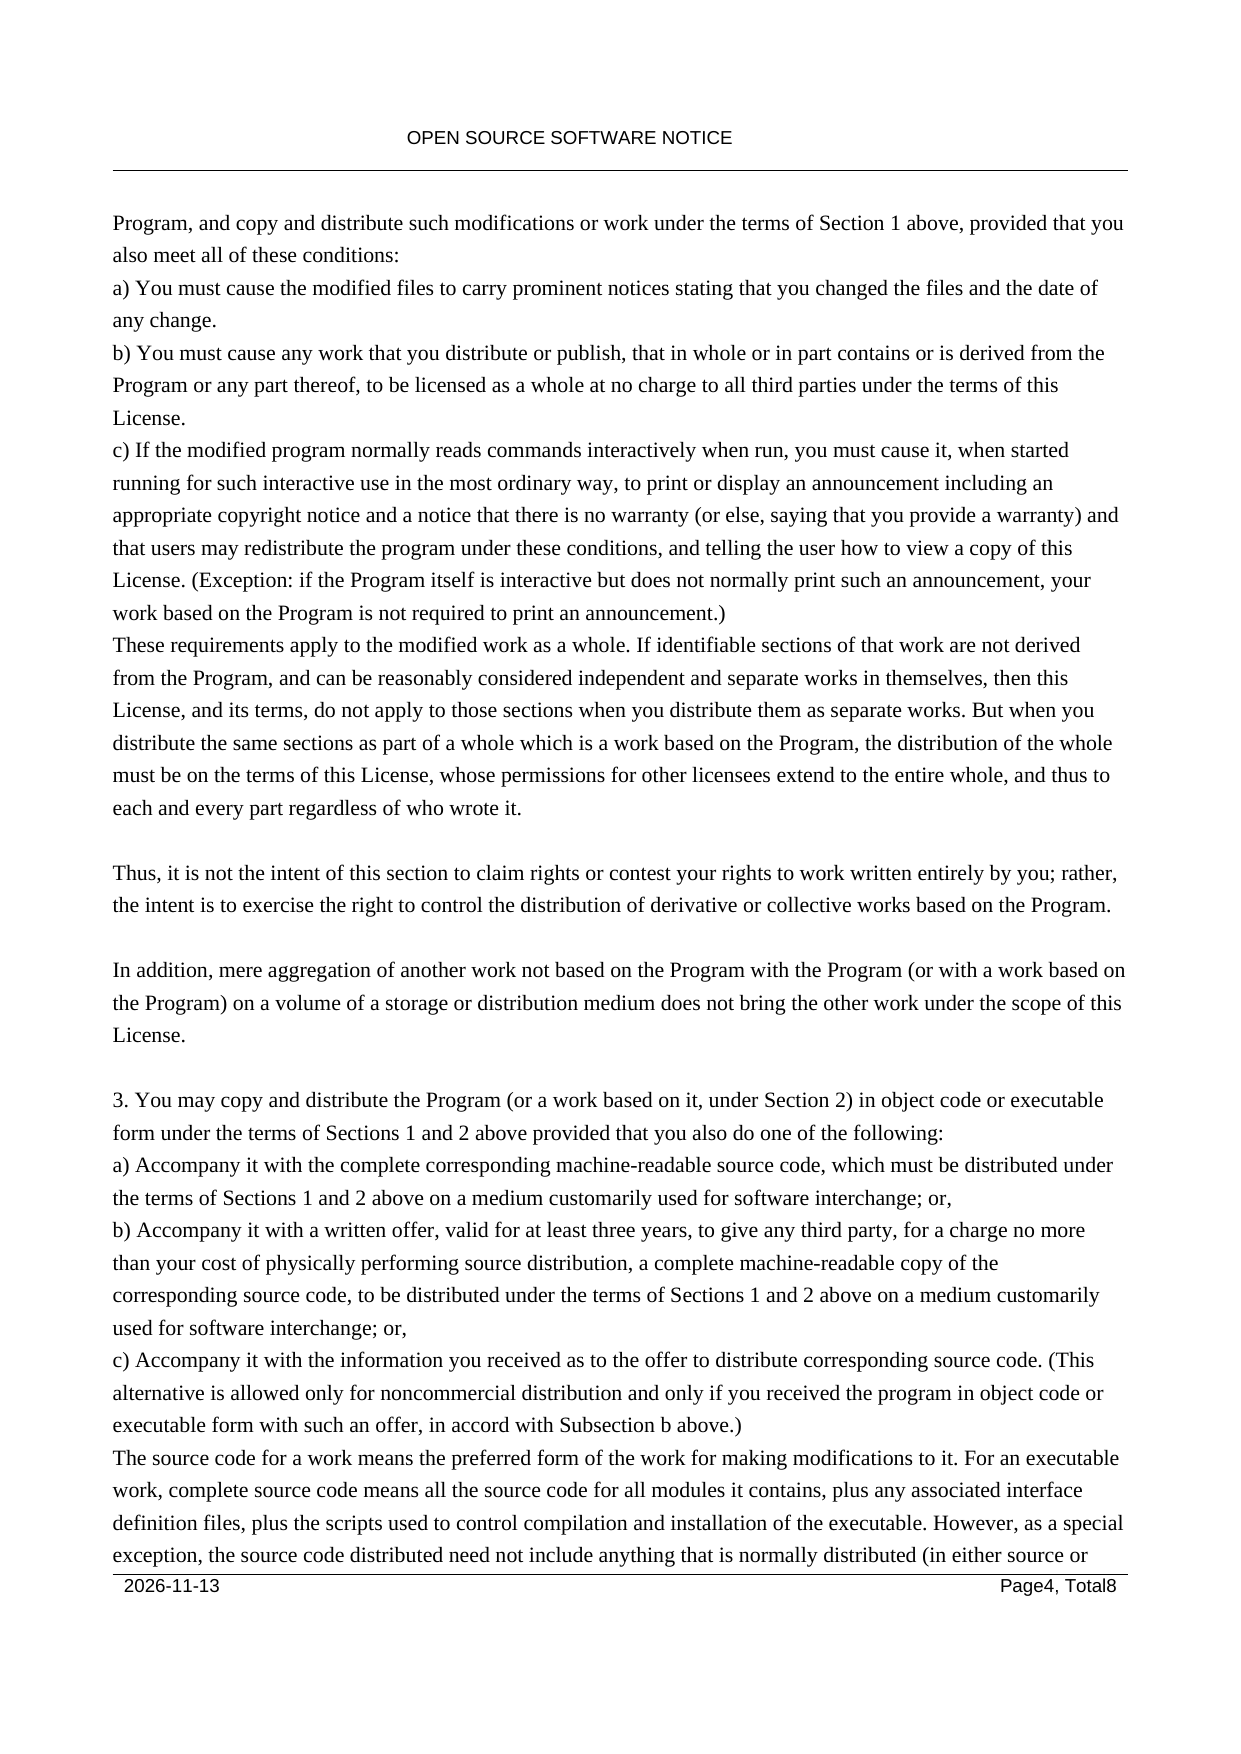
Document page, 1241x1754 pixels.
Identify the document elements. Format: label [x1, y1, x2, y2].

text [112, 206, 1128, 1571]
